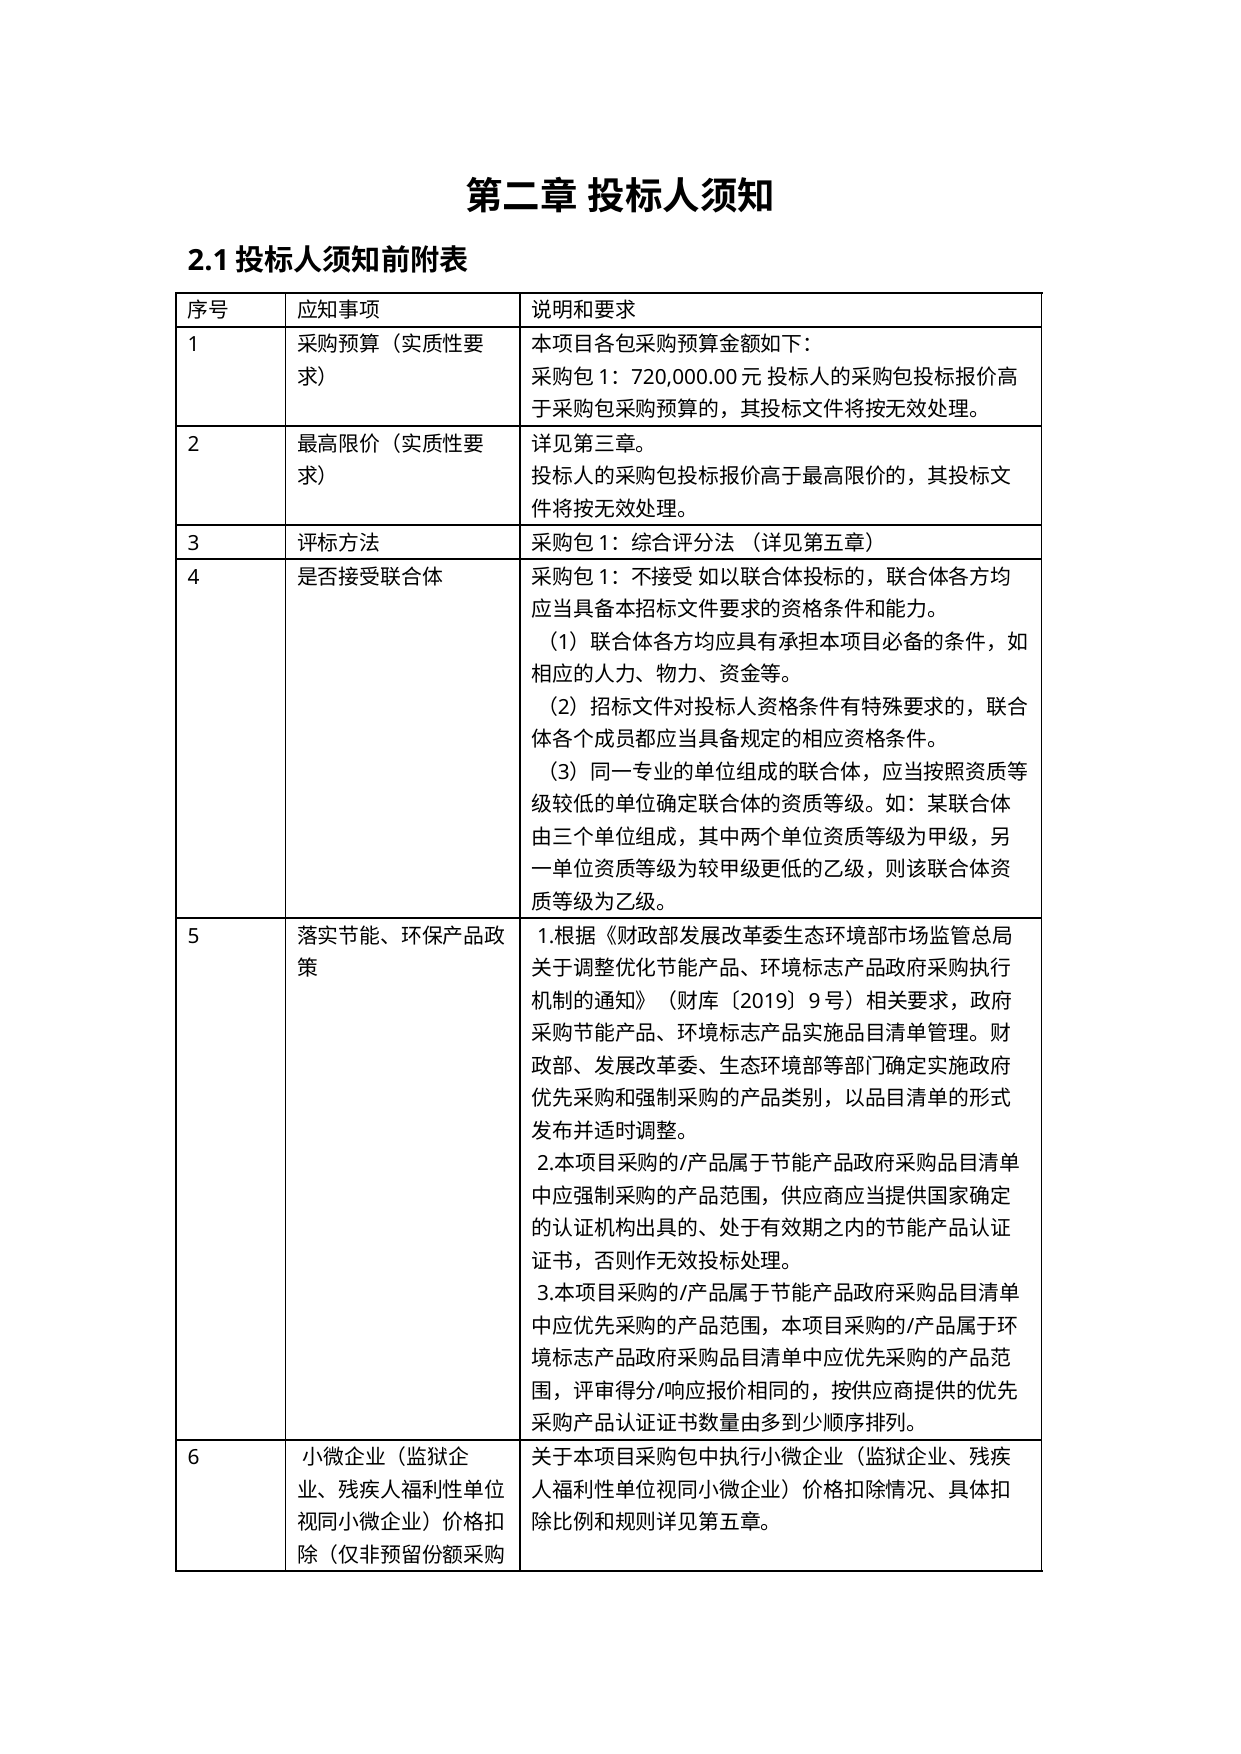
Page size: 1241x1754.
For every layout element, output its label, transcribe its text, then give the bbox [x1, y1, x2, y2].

table_cell 4 [177, 560, 285, 917]
table_cell 落实节能、环保产品政策 [286, 919, 519, 1439]
table_cell 采购预算（实质性要求） [286, 328, 519, 425]
table_cell 2 [177, 427, 285, 524]
table_cell 6 [177, 1441, 285, 1570]
table_cell 评标方法 [286, 526, 519, 558]
table_cell 最高限价（实质性要求） [286, 427, 519, 524]
table_cell 是否接受联合体 [286, 560, 519, 917]
text 2.1投标人须知前附表 [187, 227, 1053, 292]
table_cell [521, 1441, 1041, 1570]
table_header 说明和要求 [521, 294, 1041, 326]
table_header 应知事项 [286, 294, 519, 326]
table_header 序号 [177, 294, 285, 326]
table_cell 5 [177, 919, 285, 1439]
text 第二章 投标人须知 [187, 162, 1053, 227]
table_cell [286, 1441, 519, 1570]
table_cell 1.根据《财政部发展改革委生态环境部市场监管总局关于调整优化节能产品、环境标志产品政府采购执行机制的通知》（财库〔2019〕9号）相关要求，政府采购节能产品、环境标志产品实施品目清单管理。财政部、发展改革委、生态环境部等部门确定实施政府优先采购和强制采购的产品类别，以品目清单的形式发布并适时调整。 2.本项目采购的/产品属于节能产品政府采购品目清单中应强制采购的产品范围，供应商应当提供国家确定的认证机构出具的、处于有效期之内的节能产品认证证书，否则作无效投标处理。 3.本项目采购的/产品属于节能产品政府采购品目清单中应优先采购的产品范围，本项目采购的/产品属于环境标志产品政府采购品目清单中应优先采购的产品范围，评审得分/响应报价相同的，按供应商提供的优先采购产品认证证书数量由多到少顺序排列。 [521, 919, 1041, 1439]
table_cell 采购包1：综合评分法 （详见第五章） [521, 526, 1041, 558]
table_cell 1 [177, 328, 285, 425]
table_cell 3 [177, 526, 285, 558]
table_cell 本项目各包采购预算金额如下： 采购包1：720,000.00元 投标人的采购包投标报价高于采购包采购预算的，其投标文件将按无效处理。 [521, 328, 1041, 425]
table_cell 采购包1：不接受 如以联合体投标的，联合体各方均应当具备本招标文件要求的资格条件和能力。 （1）联合体各方均应具有承担本项目必备的条件，如相应的人力、物力、资金等。 （2）招标文件对投标人资格条件有特殊要求的，联合体各个成员都应当具备规定的相应资格条件。 （3）同一专业的单位组成的联合体，应当按照资质等级较低的单位确定联合体的资质等级。如：某联合体由三个单位组成，其中两个单位资质等级为甲级，另一单位资质等级为较甲级更低的乙级，则该联合体资质等级为乙级。 [521, 560, 1041, 917]
table_cell 详见第三章。 投标人的采购包投标报价高于最高限价的，其投标文件将按无效处理。 [521, 427, 1041, 524]
